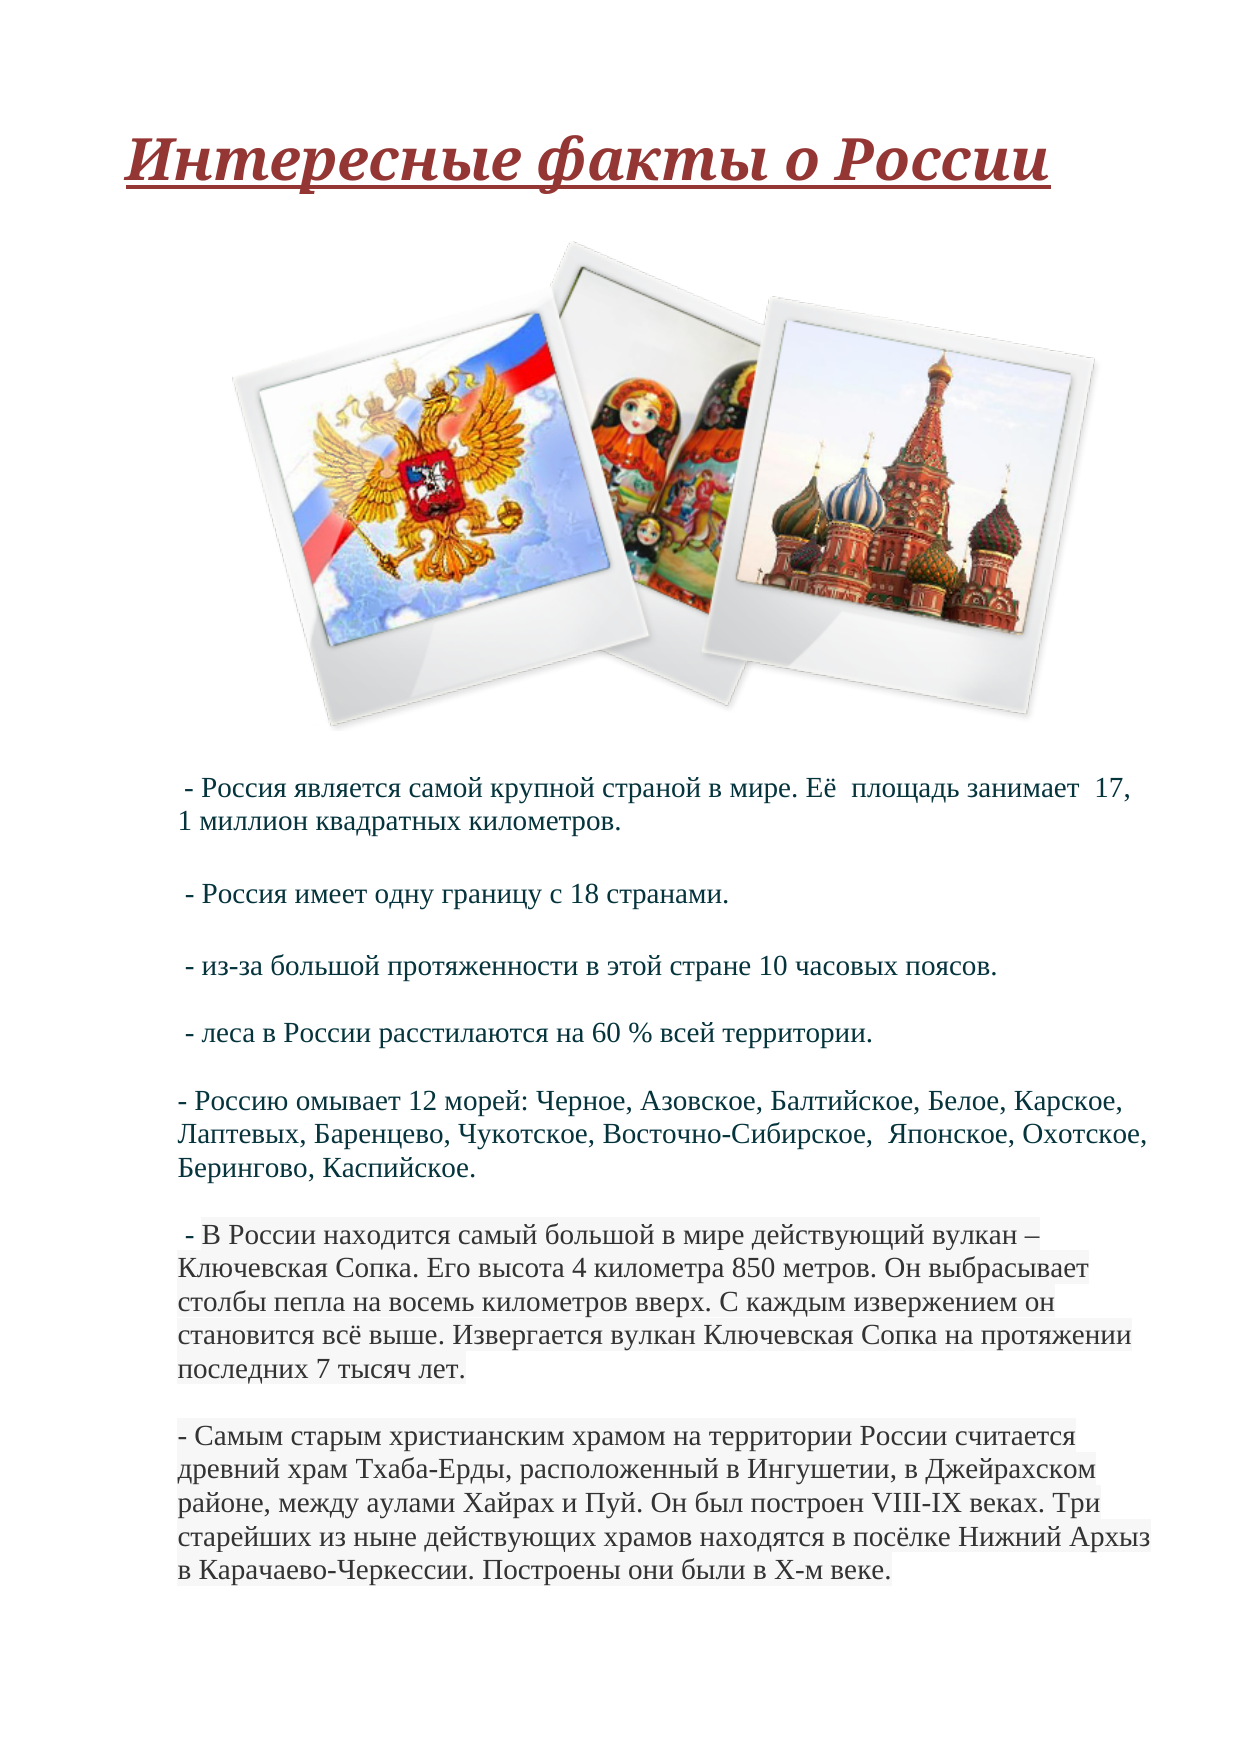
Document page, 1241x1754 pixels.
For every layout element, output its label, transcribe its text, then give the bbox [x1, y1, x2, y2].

text - Самым старым христианским храмом на территории России считается древний храм Тхаба-Ерды, расположенный в Ингушетии, в Джейрахском районе, между аулами Хайрах и Пуй. Он был построен VIII-IX веках. Три старейших из ныне действующих храмов находятся в посёлке Нижний Архыз в Карачаево-Черкессии. Построены они были в X-м веке. [177, 1418, 1152, 1640]
text - Россия является самой крупной страной в мире. Её площадь занимает 17, 1 миллион квадратных километров. [177, 770, 1152, 837]
text - В России находится самый большой в мире действующий вулкан – Ключевская Сопка. Его высота 4 километра 850 метров. Он выбрасывает столбы пепла на восемь километров вверх. С каждым извержением он становится всё выше. Извергается вулкан Ключевская Сопка на протяжении последних 7 тысяч лет. [177, 1217, 1152, 1384]
text Интересные факты о России [126, 118, 1203, 198]
picture [227, 236, 1102, 731]
text - Россия имеет одну границу с 18 странами. [177, 876, 1152, 909]
text - Россию омывает 12 морей: Черное, Азовское, Балтийское, Белое, Карское, Лаптевых, Баренцево, Чукотское, Восточно-Сибирское, Японское, Охотское, Берингово, Каспийское. [177, 1083, 1152, 1183]
text - из-за большой протяженности в этой стране 10 часовых поясов. [177, 948, 1152, 982]
text - леса в России расстилаются на 60 % всей территории. [177, 1016, 1152, 1049]
